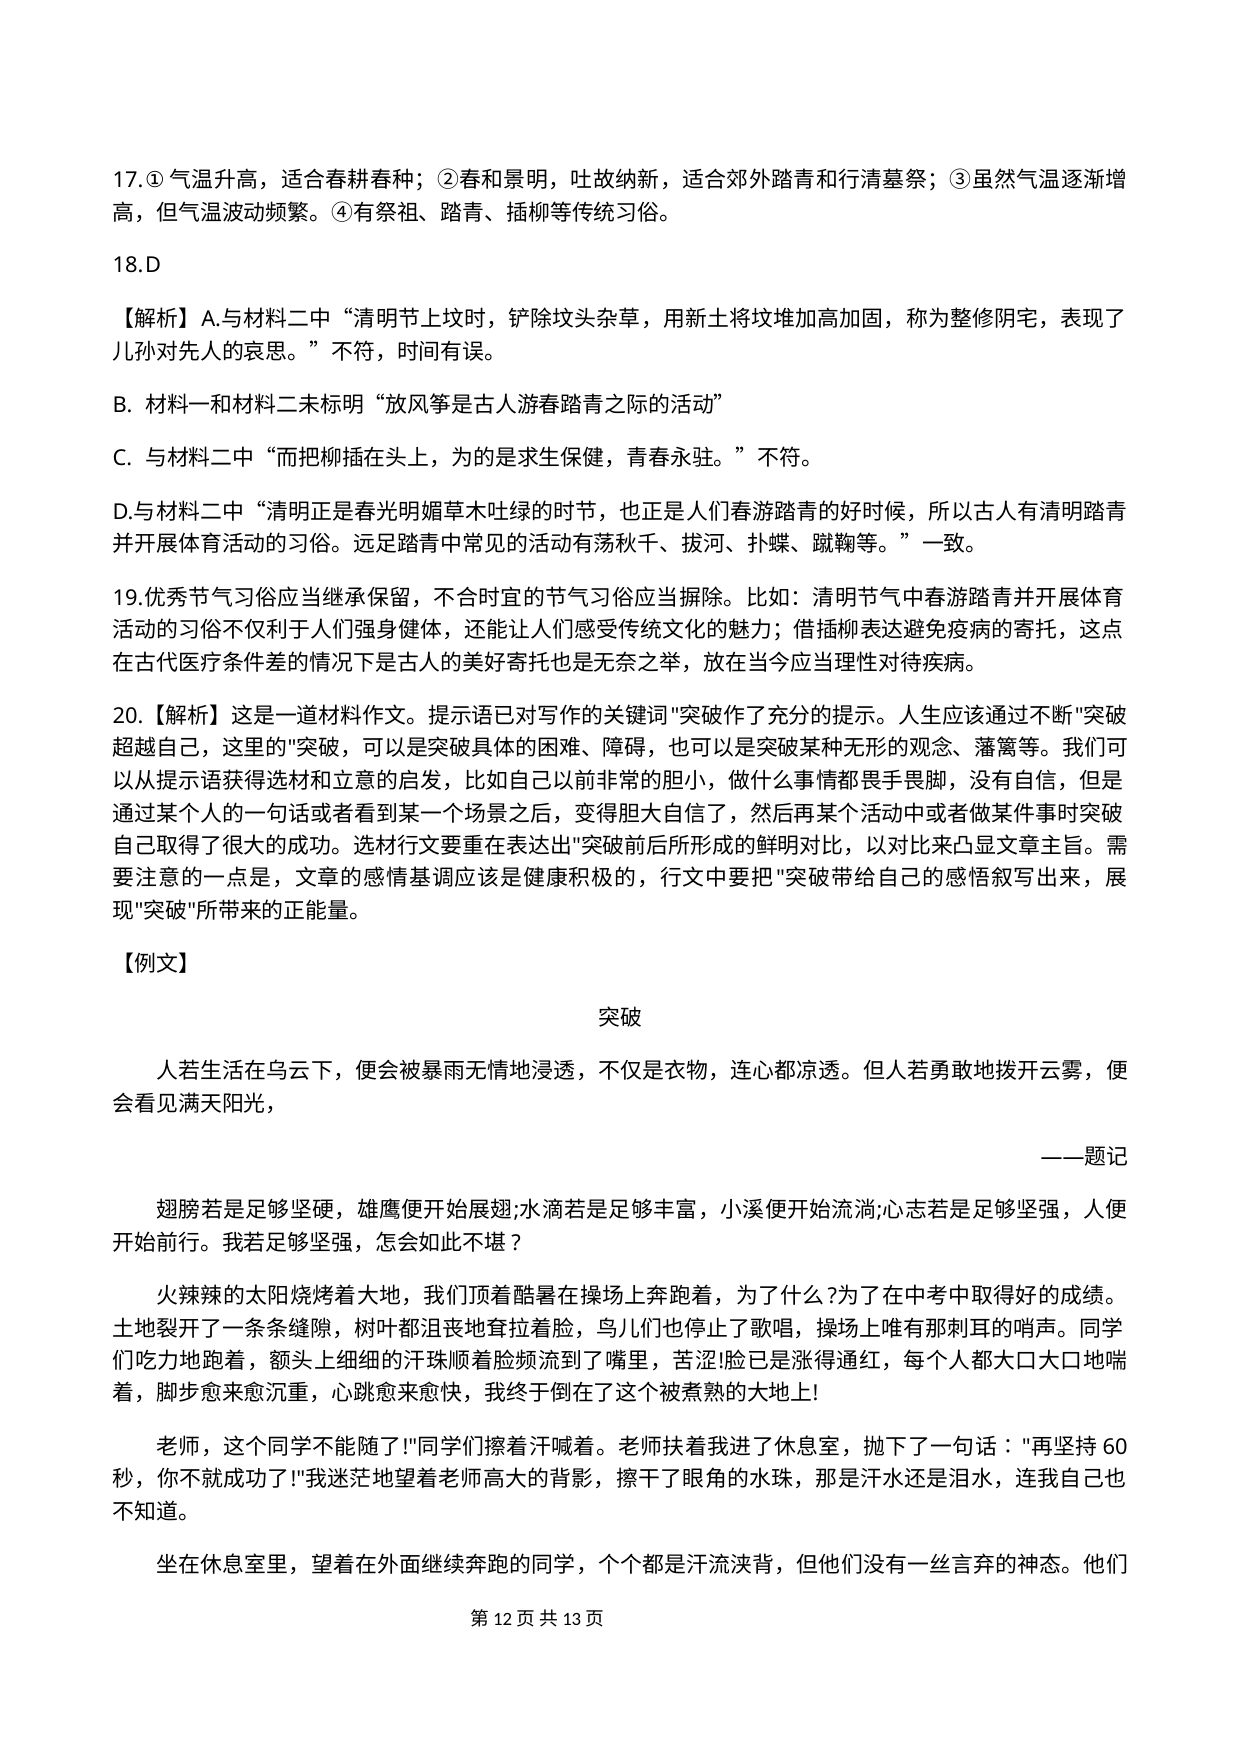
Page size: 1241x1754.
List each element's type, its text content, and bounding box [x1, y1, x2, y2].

text 【解析】A.与材料二中“清明节上坟时，铲除坟头杂草，用新土将坟堆加高加固，称为整修阴宅，表现了儿孙对先人的哀思。”不符，时间有误。 [112, 301, 1128, 366]
text 突破 [112, 999, 1128, 1032]
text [112, 1547, 1128, 1579]
text D.与材料二中“清明正是春光明媚草木吐绿的时节，也正是人们春游踏青的好时候，所以古人有清明踏青并开展体育活动的习俗。远足踏青中常见的活动有荡秋千、拔河、扑蝶、蹴鞠等。”一致。 [112, 493, 1128, 558]
text 【例文】 [112, 946, 1128, 978]
text 19.优秀节气习俗应当继承保留，不合时宜的节气习俗应当摒除。比如：清明节气中春游踏青并开展体育活动的习俗不仅利于人们强身健体，还能让人们感受传统文化的魅力；借插柳表达避免疫病的寄托，这点在古代医疗条件差的情况下是古人的美好寄托也是无奈之举，放在当今应当理性对待疾病。 [112, 579, 1128, 677]
text 火辣辣的太阳烧烤着大地，我们顶着酷暑在操场上奔跑着，为了什么?为了在中考中取得好的成绩。土地裂开了一条条缝隙，树叶都沮丧地耷拉着脸，鸟儿们也停止了歌唱，操场上唯有那刺耳的哨声。同学们吃力地跑着，额头上细细的汗珠顺着脸频流到了嘴里，苦涩!脸已是涨得通红，每个人都大口大口地喘着，脚步愈来愈沉重，心跳愈来愈快，我终于倒在了这个被煮熟的大地上! [112, 1278, 1128, 1408]
list ①气温升高，适合春耕春种；②春和景明，吐故纳新，适合郊外踏青和行清墓祭；③虽然气温逐渐增高，但气温波动频繁。④有祭祖、踏青、插柳等传统习俗。 [112, 162, 1128, 227]
list 材料一和材料二未标明“放风筝是古人游春踏青之际的活动” [112, 387, 1128, 419]
list D [112, 248, 1128, 280]
text 老师，这个同学不能随了!"同学们擦着汗喊着。老师扶着我进了休息室，抛下了一句话∶"再坚持60秒，你不就成功了!"我迷茫地望着老师高大的背影，擦干了眼角的水珠，那是汗水还是泪水，连我自己也不知道。 [112, 1428, 1128, 1526]
text 翅膀若是足够坚硬，雄鹰便开始展翅;水滴若是足够丰富，小溪便开始流淌;心志若是足够坚强，人便开始前行。我若足够坚强，怎会如此不堪 ? [112, 1192, 1128, 1257]
text 20.【解析】这是一道材料作文。提示语已对写作的关键词"突破作了充分的提示。人生应该通过不断"突破超越自己，这里的"突破，可以是突破具体的困难、障碍，也可以是突破某种无形的观念、藩篱等。我们可以从提示语获得选材和立意的启发，比如自己以前非常的胆小，做什么事情都畏手畏脚，没有自信，但是通过某个人的一句话或者看到某一个场景之后，变得胆大自信了，然后再某个活动中或者做某件事时突破自己取得了很大的成功。选材行文要重在表达出"突破前后所形成的鲜明对比，以对比来凸显文章主旨。需要注意的一点是，文章的感情基调应该是健康积极的，行文中要把"突破带给自己的感悟叙写出来，展现"突破"所带来的正能量。 [112, 698, 1128, 925]
text ——题记 [112, 1138, 1128, 1171]
list 与材料二中“而把柳插在头上，为的是求生保健，青春永驻。”不符。 [112, 440, 1128, 473]
text 人若生活在乌云下，便会被暴雨无情地浸透，不仅是衣物，连心都凉透。但人若勇敢地拨开云雾，便会看见满天阳光， [112, 1053, 1128, 1118]
